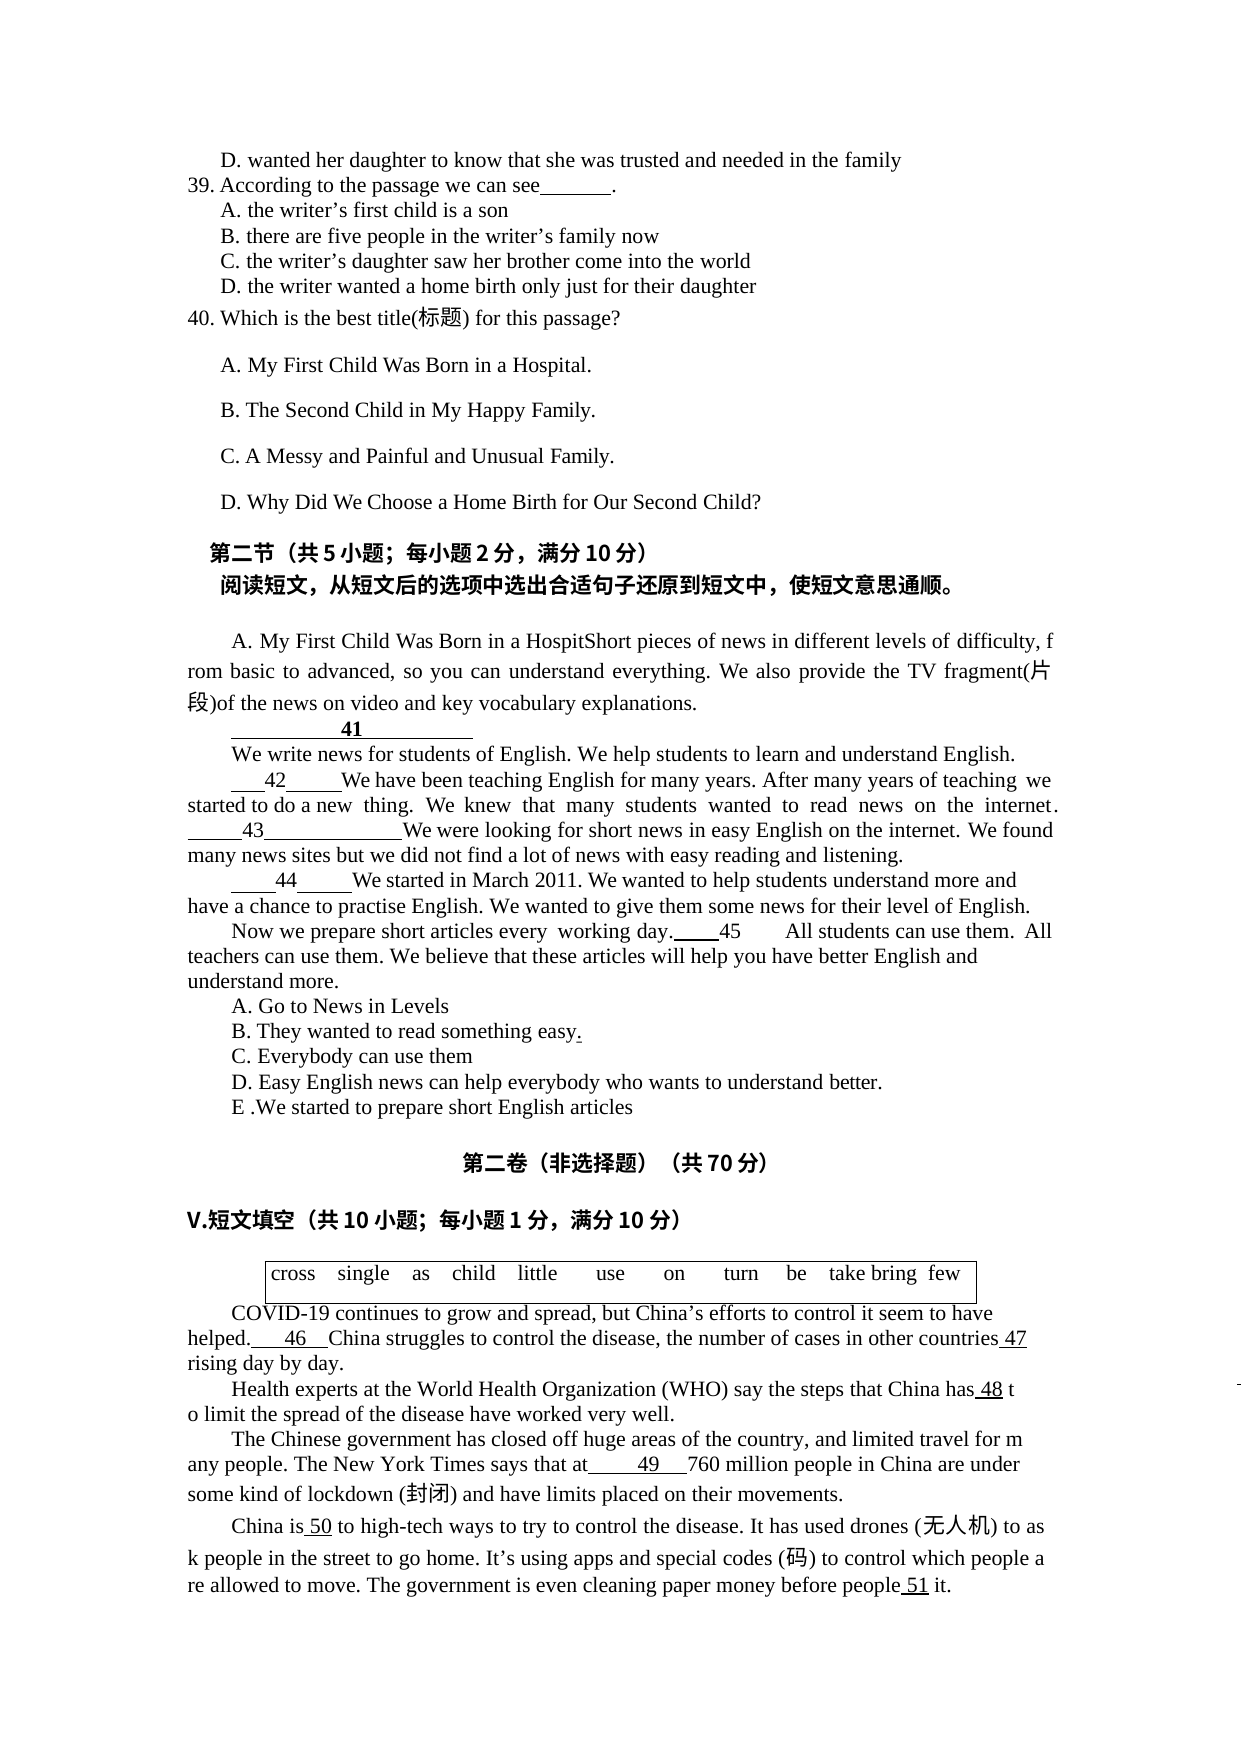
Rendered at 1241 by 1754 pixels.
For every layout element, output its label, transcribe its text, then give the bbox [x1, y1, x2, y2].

text E .We started to prepare short English articles [231, 1094, 1115, 1119]
list Why Did We Choose a Home Birth for Our Second Child? [220, 489, 1115, 514]
text Health experts at the World Health Organization (WHO) say the steps that China has 48 to limit the spread of the disease have worked very well. [187, 1376, 1017, 1426]
text Now we prepare short articles every working day. 45 All students can use them. All [231, 918, 1115, 943]
list According to the passage we can see . [187, 173, 1115, 198]
list the writer’s daughter saw her brother come into the world [220, 248, 1115, 273]
text 第二节（共5小题；每小题2分，满分10分） [209, 536, 1115, 568]
text helped. 46 China struggles to control the disease, the number of cases in other countries 47 rising day by day. [187, 1325, 1034, 1375]
text V.短文填空（共10小题；每小题1分，满分10分） [187, 1203, 1115, 1235]
text 44 We started in March 2011. We wanted to help students understand more and [275, 868, 1115, 893]
list Which is the best title(标题) for this passage? [187, 299, 1115, 331]
list Everybody can use them [231, 1044, 1115, 1069]
list the writer’s first child is a son [220, 198, 1115, 223]
text We write news for students of English. We help students to learn and understand English. [231, 742, 1115, 767]
list Easy English news can help everybody who wants to understand better. [231, 1069, 1115, 1094]
text 阅读短文，从短文后的选项中选出合适句子还原到短文中，使短文意思通顺。 [220, 568, 1115, 600]
list My First Child Was Born in a Hospital. [220, 352, 1115, 377]
text 第二卷（非选择题）（共70分） [462, 1146, 1115, 1177]
list They wanted to read something easy. [231, 1019, 1115, 1044]
text teachers can use them. We believe that these articles will help you have better English and understand more. [187, 943, 986, 993]
text 42 We have been teaching English for many years. After many years of teaching we [264, 767, 1115, 792]
list Go to News in Levels [231, 993, 1115, 1019]
text have a chance to practise English. We wanted to give them some news for their level of English. [187, 893, 1115, 918]
list A Messy and Painful and Unusual Family. [220, 443, 1115, 468]
list the writer wanted a home birth only just for their daughter [220, 273, 1115, 298]
text 41 [231, 717, 1115, 742]
list My First Child Was Born in a HospitShort pieces of news in different levels of difficulty, from basic to advanced, so you can understand everything. We also provide the TV fragment(片段)of the news on video and key vocabulary explanations. [187, 628, 1053, 717]
text started to do a new thing. We knew that many students wanted to read news on the internet. 43 We were looking for short news in easy English on the internet. We found many news sites but we did not find a lot of news with easy reading and listening. [187, 792, 1053, 868]
list there are five people in the writer’s family now [220, 223, 1115, 248]
list The Second Child in My Happy Family. [220, 397, 1115, 422]
list wanted her daughter to know that she was trusted and needed in the family [220, 147, 1115, 173]
text COVID-19 continues to grow and spread, but China’s efforts to control it seem to have [231, 1258, 1115, 1325]
text The Chinese government has closed off huge areas of the country, and limited travel for many people. The New York Times says that at 49 760 million people in China are under some kind of lockdown (封闭) and have limits placed on their movements. [187, 1426, 1026, 1508]
text China is 50 to high-tech ways to try to control the disease. It has used drones (无人机) to ask people in the street to go home. It’s using apps and special codes (码) to control which people are allowed to move. The government is even cleaning paper money before people 51 it. [187, 1508, 1045, 1597]
